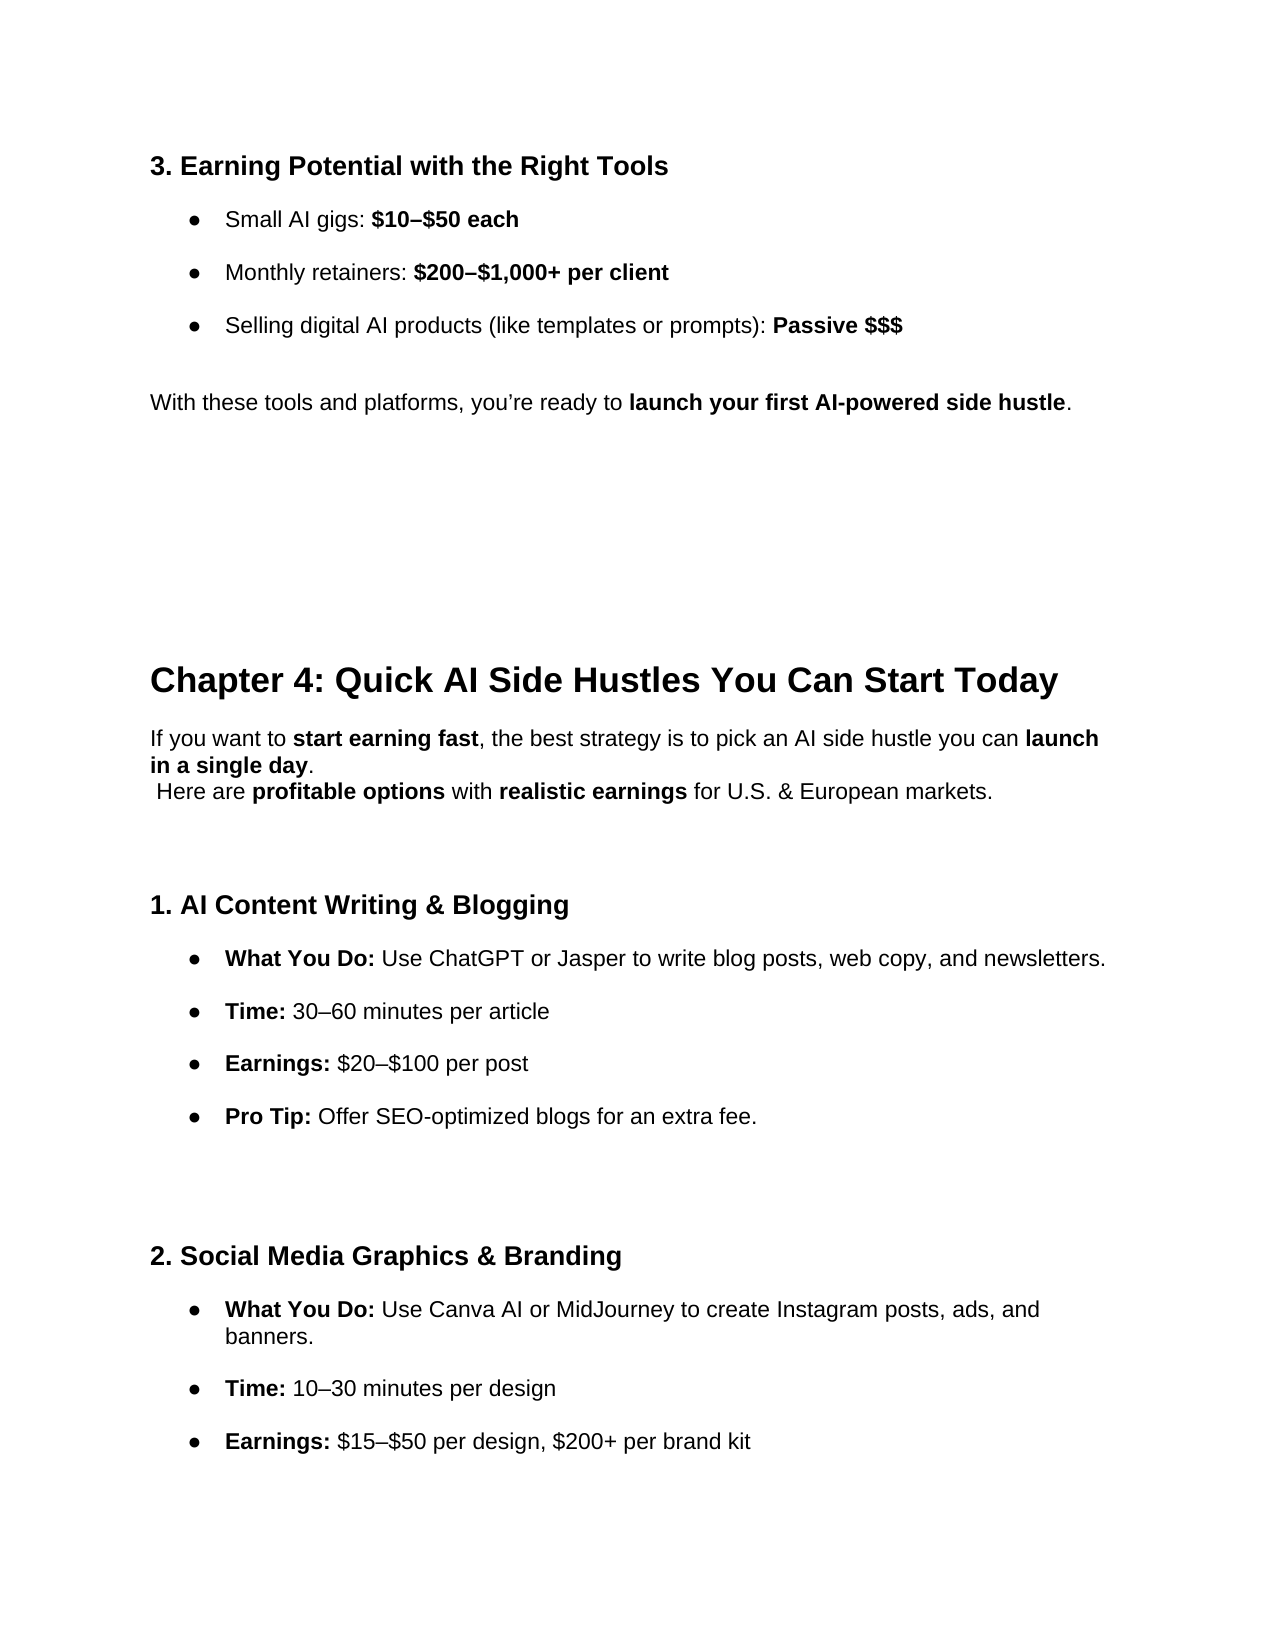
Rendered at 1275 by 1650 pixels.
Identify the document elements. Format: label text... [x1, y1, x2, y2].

subtitle 2. Social Media Graphics & Branding [150, 1240, 1125, 1271]
list Pro Tip: Offer SEO-optimized blogs for an extra fee. [187, 1103, 1125, 1156]
list Time: 30–60 minutes per article [187, 998, 1125, 1050]
list Earnings: $15–$50 per design, $200+ per brand kit [187, 1428, 1125, 1481]
subtitle Chapter 4: Quick AI Side Hustles You Can Start Today [150, 659, 1125, 700]
list Small AI gigs: $10–$50 each [187, 206, 1125, 259]
list Selling digital AI products (like templates or prompts): Passive $$$ [187, 312, 1125, 364]
list Time: 10–30 minutes per design [187, 1375, 1125, 1428]
subtitle 1. AI Content Writing & Blogging [150, 889, 1125, 920]
list What You Do: Use Canva AI or MidJourney to create Instagram posts, ads, and banners. [187, 1296, 1125, 1375]
list What You Do: Use ChatGPT or Jasper to write blog posts, web copy, and newsletters. [187, 945, 1125, 998]
list Earnings: $20–$100 per post [187, 1050, 1125, 1103]
list Monthly retainers: $200–$1,000+ per client [187, 259, 1125, 312]
subtitle 3. Earning Potential with the Right Tools [150, 150, 1125, 181]
text If you want to start earning fast, the best strategy is to pick an AI side hustle you can launch in a single day. Here are profitable options with realistic earnings for U.S. & European markets. [150, 725, 1125, 804]
text With these tools and platforms, you’re ready to launch your first AI-powered side hustle. [150, 389, 1125, 416]
